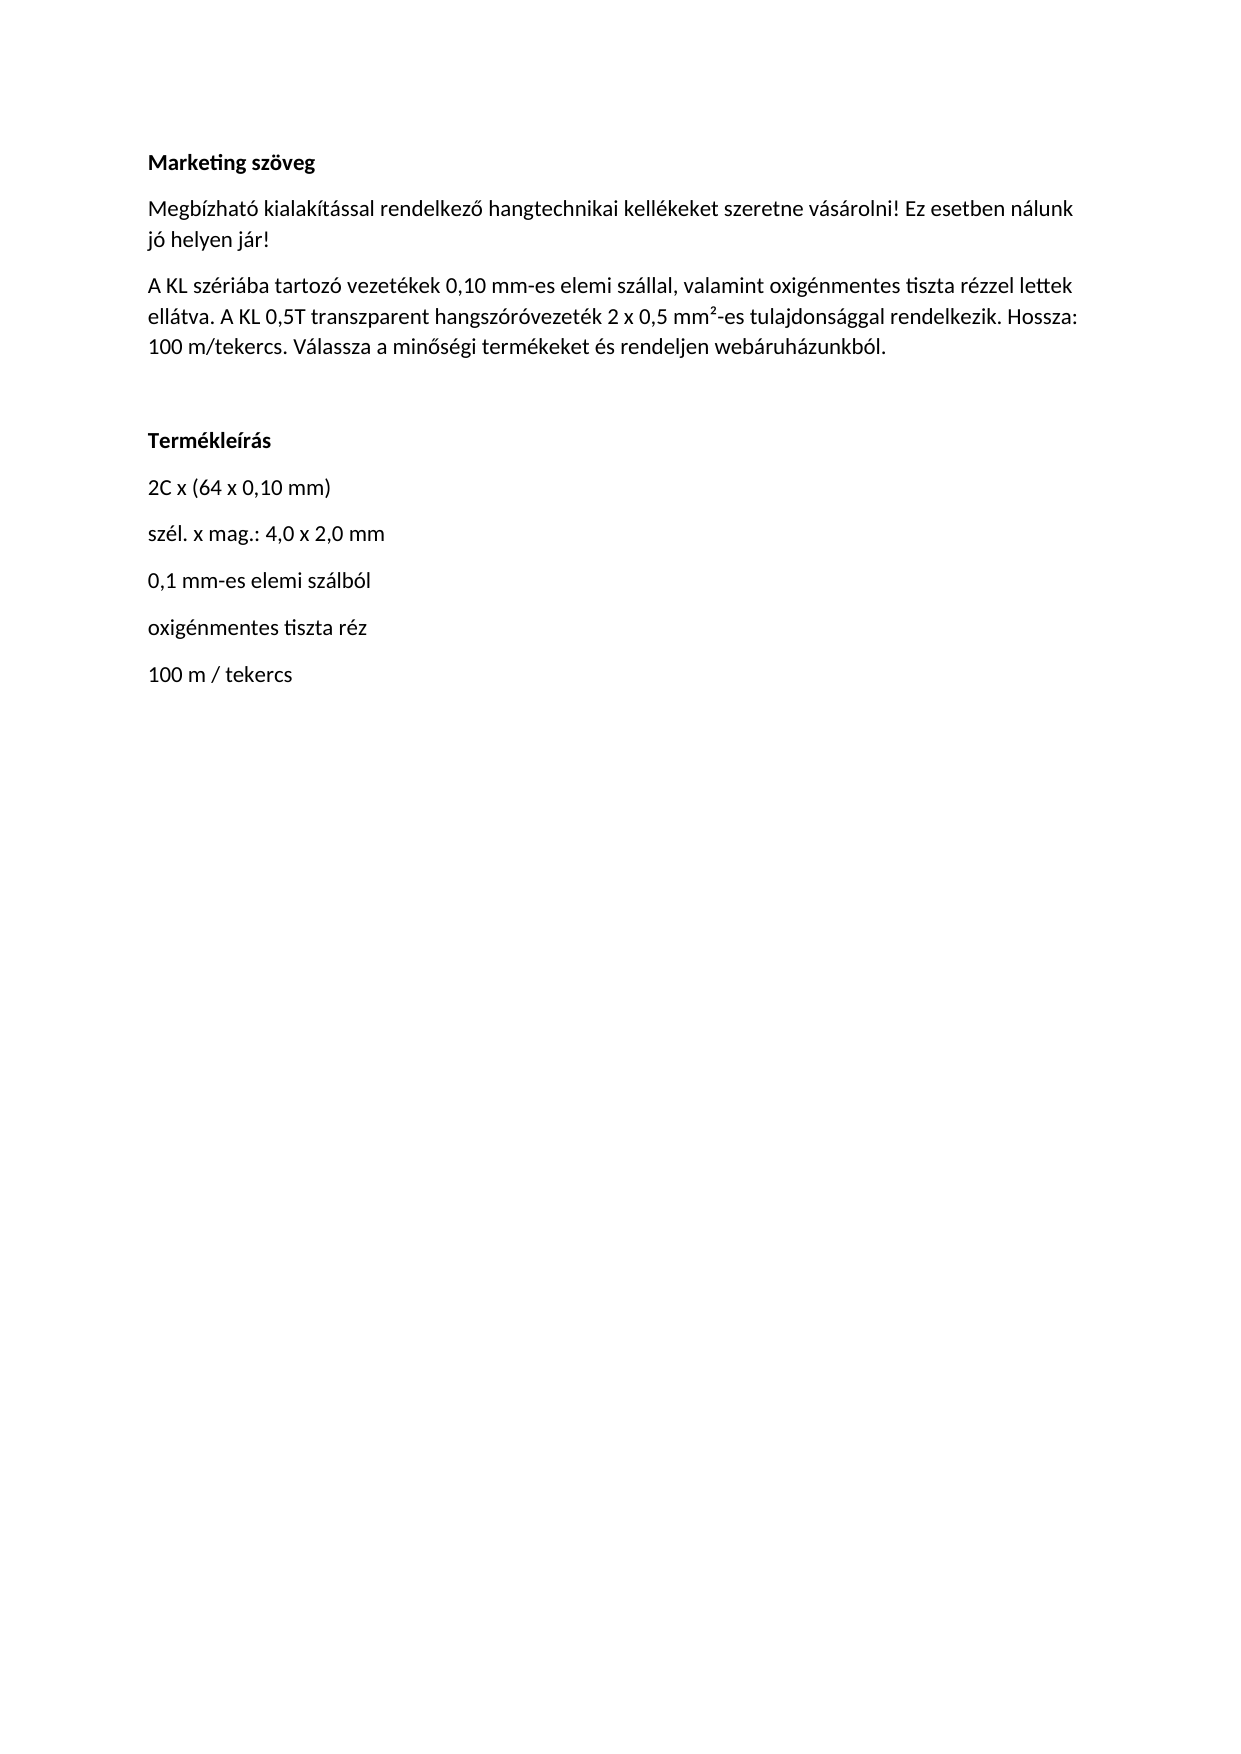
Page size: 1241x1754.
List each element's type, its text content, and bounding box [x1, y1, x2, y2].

text Megbízható kialakítással rendelkező hangtechnikai kellékeket szeretne vásárolni! Ez esetben nálunk jó helyen jár! [148, 194, 1093, 253]
text Marketing szöveg [148, 148, 1093, 176]
text szél. x mag.: 4,0 x 2,0 mm [148, 519, 1093, 547]
text A KL szériába tartozó vezetékek 0,10 mm-es elemi szállal, valamint oxigénmentes tiszta rézzel lettek ellátva. A KL 0,5T transzparent hangszóróvezeték 2 x 0,5 mm²-es tulajdonsággal rendelkezik. Hossza: 100 m/tekercs. Válassza a minőségi termékeket és rendeljen webáruházunkból. [148, 272, 1093, 360]
text oxigénmentes tiszta réz [148, 613, 1093, 641]
text 100 m / tekercs [148, 660, 1093, 688]
text Termékleírás [148, 426, 1093, 454]
text 2C x (64 x 0,10 mm) [148, 473, 1093, 501]
text 0,1 mm-es elemi szálból [148, 566, 1093, 594]
